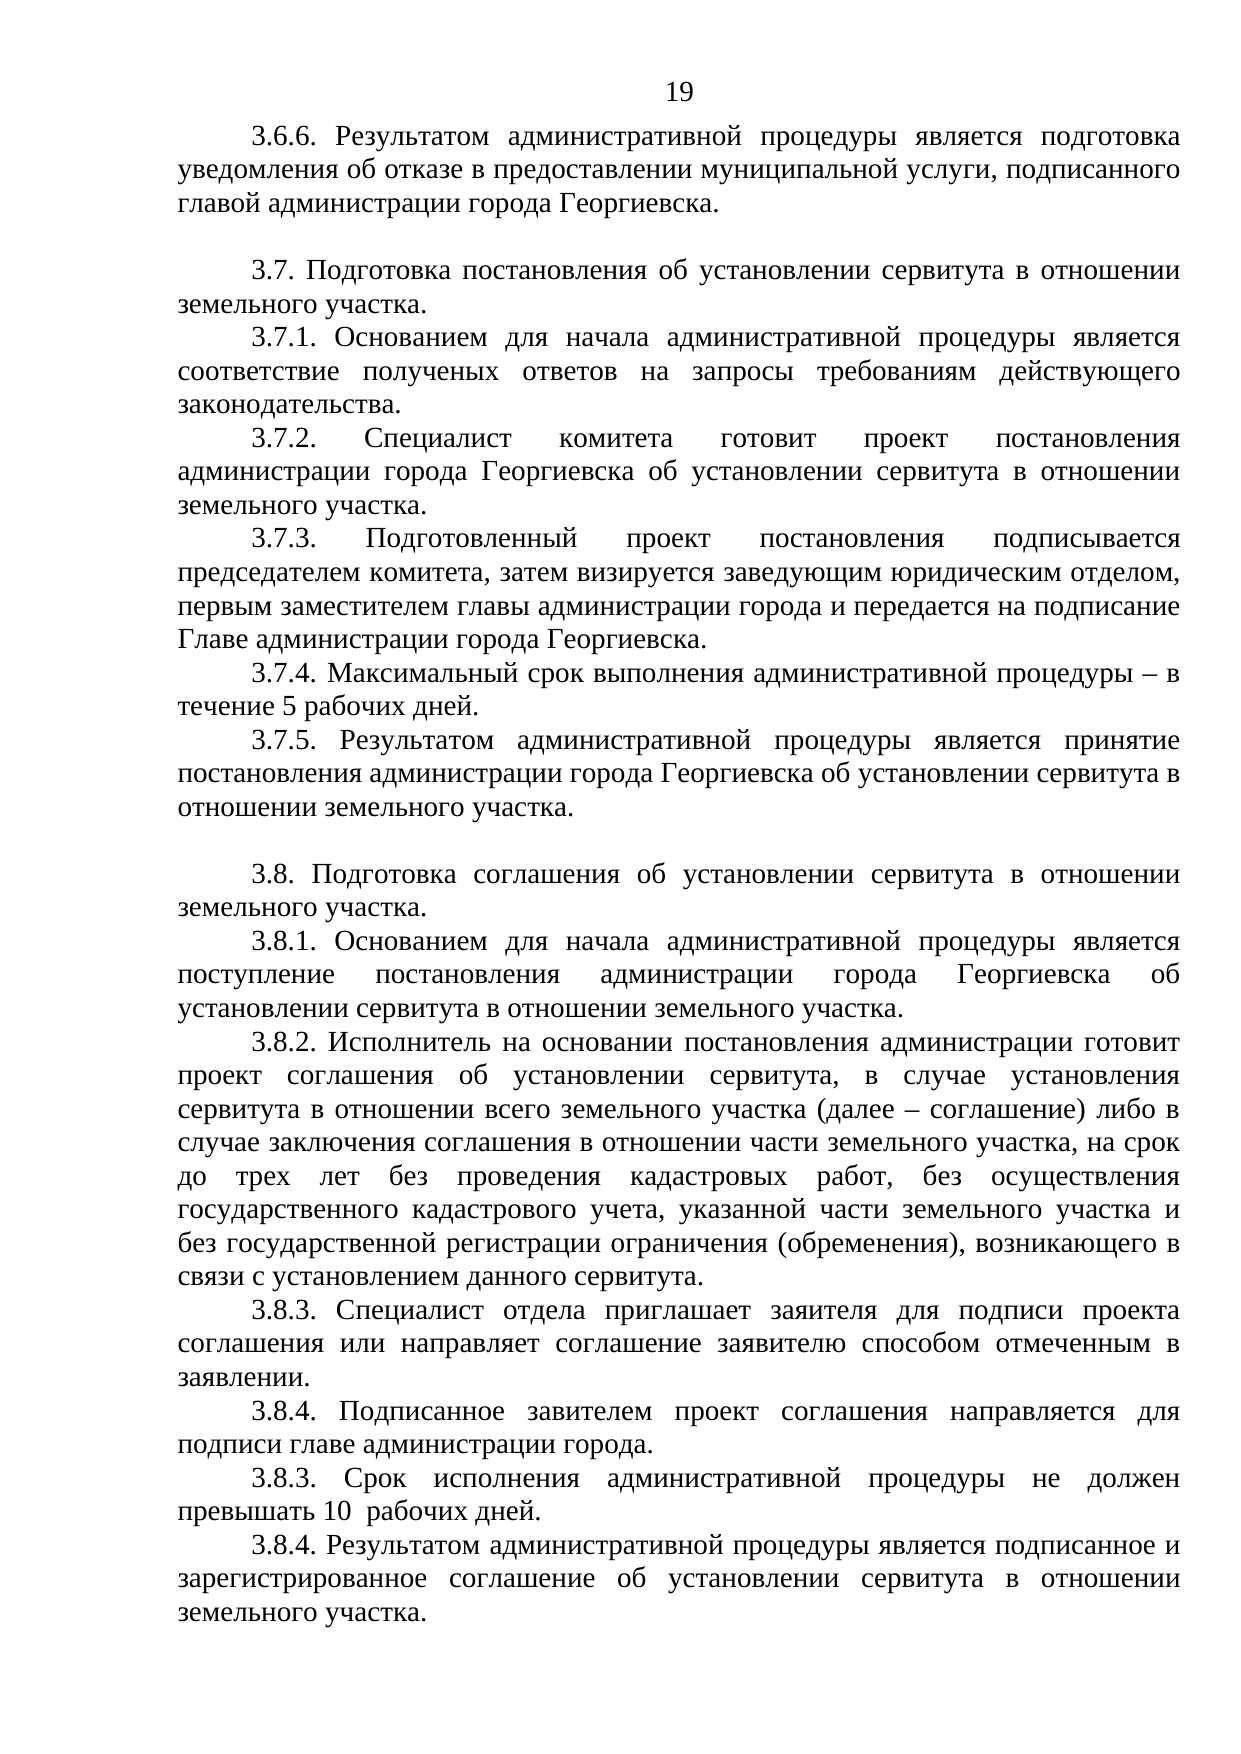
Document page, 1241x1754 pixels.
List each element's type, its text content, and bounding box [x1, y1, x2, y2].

text 3.8.3. Срок исполнения административной процедуры не должен превышать 10 рабочих дней. [177, 1460, 1181, 1527]
text 3.7.3. Подготовленный проект постановления подписывается председателем комитета, затем визируется заведующим юридическим отделом, первым заместителем главы администрации города и передается на подписание Главе администрации города Георгиевска. [177, 521, 1181, 655]
text 3.8.1. Основанием для начала административной процедуры является поступление постановления администрации города Георгиевска об установлении сервитута в отношении земельного участка. [177, 923, 1181, 1024]
text 3.8.4. Подписанное завителем проект соглашения направляется для подписи главе администрации города. [177, 1393, 1181, 1460]
text 3.7.4. Максимальный срок выполнения административной процедуры – в течение 5 рабочих дней. [177, 655, 1181, 722]
text 3.7.5. Результатом административной процедуры является принятие постановления администрации города Георгиевска об установлении сервитута в отношении земельного участка. [177, 722, 1181, 822]
text 3.8.2. Исполнитель на основании постановления администрации готовит проект соглашения об установлении сервитута, в случае установления сервитута в отношении всего земельного участка (далее – соглашение) либо в случае заключения соглашения в отношении части земельного участка, на срок до трех лет без проведения кадастровых работ, без осуществления государственного кадастрового учета, указанной части земельного участка и без государственной регистрации ограничения (обременения), возникающего в связи с установлением данного сервитута. [177, 1024, 1181, 1292]
text 3.7.2. Специалист комитета готовит проект постановления администрации города Георгиевска об установлении сервитута в отношении земельного участка. [177, 420, 1181, 521]
text 3.7.1. Основанием для начала административной процедуры является соответствие полученых ответов на запросы требованиям действующего законодательства. [177, 319, 1181, 420]
text 3.8.4. Результатом административной процедуры является подписанное и зарегистрированное соглашение об установлении сервитута в отношении земельного участка. [177, 1527, 1181, 1627]
text 3.6.6. Результатом административной процедуры является подготовка уведомления об отказе в предоставлении муниципальной услуги, подписанного главой администрации города Георгиевска. [177, 118, 1181, 219]
text 3.8. Подготовка соглашения об установлении сервитута в отношении земельного участка. [177, 856, 1181, 923]
text 3.7. Подготовка постановления об установлении сервитута в отношении земельного участка. [177, 252, 1181, 319]
text 3.8.3. Специалист отдела приглашает заяителя для подписи проекта соглашения или направляет соглашение заявителю способом отмеченным в заявлении. [177, 1292, 1181, 1393]
